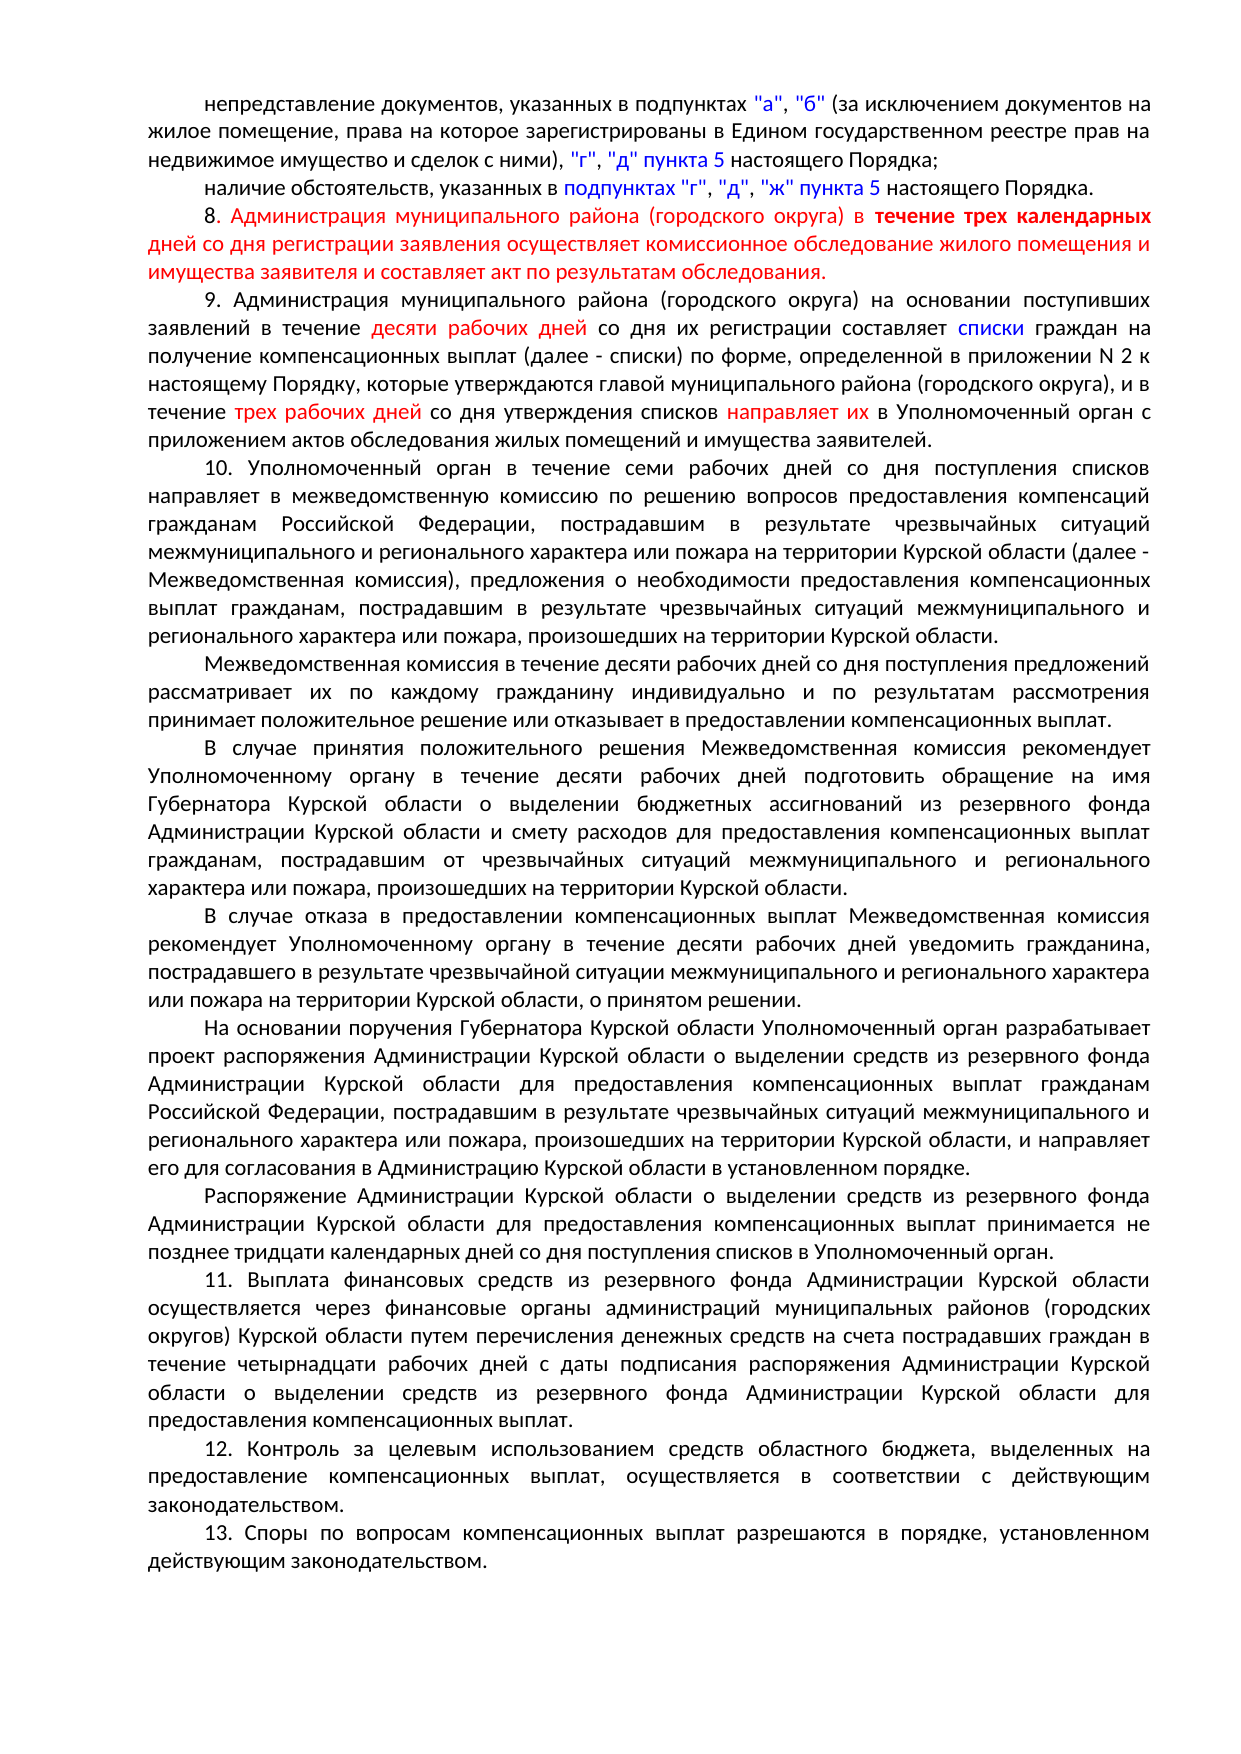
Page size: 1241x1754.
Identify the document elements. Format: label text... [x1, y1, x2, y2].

text В случае отказа в предоставлении компенсационных выплат Межведомственная комиссия рекомендует Уполномоченному органу в течение десяти рабочих дней уведомить гражданина, пострадавшего в результате чрезвычайной ситуации межмуниципального и регионального характера или пожара на территории Курской области, о принятом решении. [148, 901, 1152, 1013]
text 11. Выплата финансовых средств из резервного фонда Администрации Курской области осуществляется через финансовые органы администраций муниципальных районов (городских округов) Курской области путем перечисления денежных средств на счета пострадавших граждан в течение четырнадцати рабочих дней с даты подписания распоряжения Администрации Курской области о выделении средств из резервного фонда Администрации Курской области для предоставления компенсационных выплат. [148, 1266, 1152, 1434]
text наличие обстоятельств, указанных в подпунктах "г", "д", "ж" пункта 5 настоящего Порядка. [148, 173, 1152, 201]
text Межведомственная комиссия в течение десяти рабочих дней со дня поступления предложений рассматривает их по каждому гражданину индивидуально и по результатам рассмотрения принимает положительное решение или отказывает в предоставлении компенсационных выплат. [148, 649, 1152, 733]
text В случае принятия положительного решения Межведомственная комиссия рекомендует Уполномоченному органу в течение десяти рабочих дней подготовить обращение на имя Губернатора Курской области о выделении бюджетных ассигнований из резервного фонда Администрации Курской области и смету расходов для предоставления компенсационных выплат гражданам, пострадавшим от чрезвычайных ситуаций межмуниципального и регионального характера или пожара, произошедших на территории Курской области. [148, 733, 1152, 901]
text Распоряжение Администрации Курской области о выделении средств из резервного фонда Администрации Курской области для предоставления компенсационных выплат принимается не позднее тридцати календарных дней со дня поступления списков в Уполномоченный орган. [148, 1181, 1152, 1266]
text 9. Администрация муниципального района (городского округа) на основании поступивших заявлений в течение десяти рабочих дней со дня их регистрации составляет списки граждан на получение компенсационных выплат (далее - списки) по форме, определенной в приложении N 2 к настоящему Порядку, которые утверждаются главой муниципального района (городского округа), и в течение трех рабочих дней со дня утверждения списков направляет их в Уполномоченный орган с приложением актов обследования жилых помещений и имущества заявителей. [148, 285, 1152, 453]
text непредставление документов, указанных в подпунктах "а", "б" (за исключением документов на жилое помещение, права на которое зарегистрированы в Едином государственном реестре прав на недвижимое имущество и сделок с ними), "г", "д" пункта 5 настоящего Порядка; [148, 89, 1152, 173]
text На основании поручения Губернатора Курской области Уполномоченный орган разрабатывает проект распоряжения Администрации Курской области о выделении средств из резервного фонда Администрации Курской области для предоставления компенсационных выплат гражданам Российской Федерации, пострадавшим в результате чрезвычайных ситуаций межмуниципального и регионального характера или пожара, произошедших на территории Курской области, и направляет его для согласования в Администрацию Курской области в установленном порядке. [148, 1013, 1152, 1181]
text 10. Уполномоченный орган в течение семи рабочих дней со дня поступления списков направляет в межведомственную комиссию по решению вопросов предоставления компенсаций гражданам Российской Федерации, пострадавшим в результате чрезвычайных ситуаций межмуниципального и регионального характера или пожара на территории Курской области (далее - Межведомственная комиссия), предложения о необходимости предоставления компенсационных выплат гражданам, пострадавшим в результате чрезвычайных ситуаций межмуниципального и регионального характера или пожара, произошедших на территории Курской области. [148, 453, 1152, 649]
text 13. Споры по вопросам компенсационных выплат разрешаются в порядке, установленном действующим законодательством. [148, 1518, 1152, 1574]
text 12. Контроль за целевым использованием средств областного бюджета, выделенных на предоставление компенсационных выплат, осуществляется в соответствии с действующим законодательством. [148, 1434, 1152, 1518]
text 8. Администрация муниципального района (городского округа) в течение трех календарных дней со дня регистрации заявления осуществляет комиссионное обследование жилого помещения и имущества заявителя и составляет акт по результатам обследования. [148, 201, 1152, 285]
